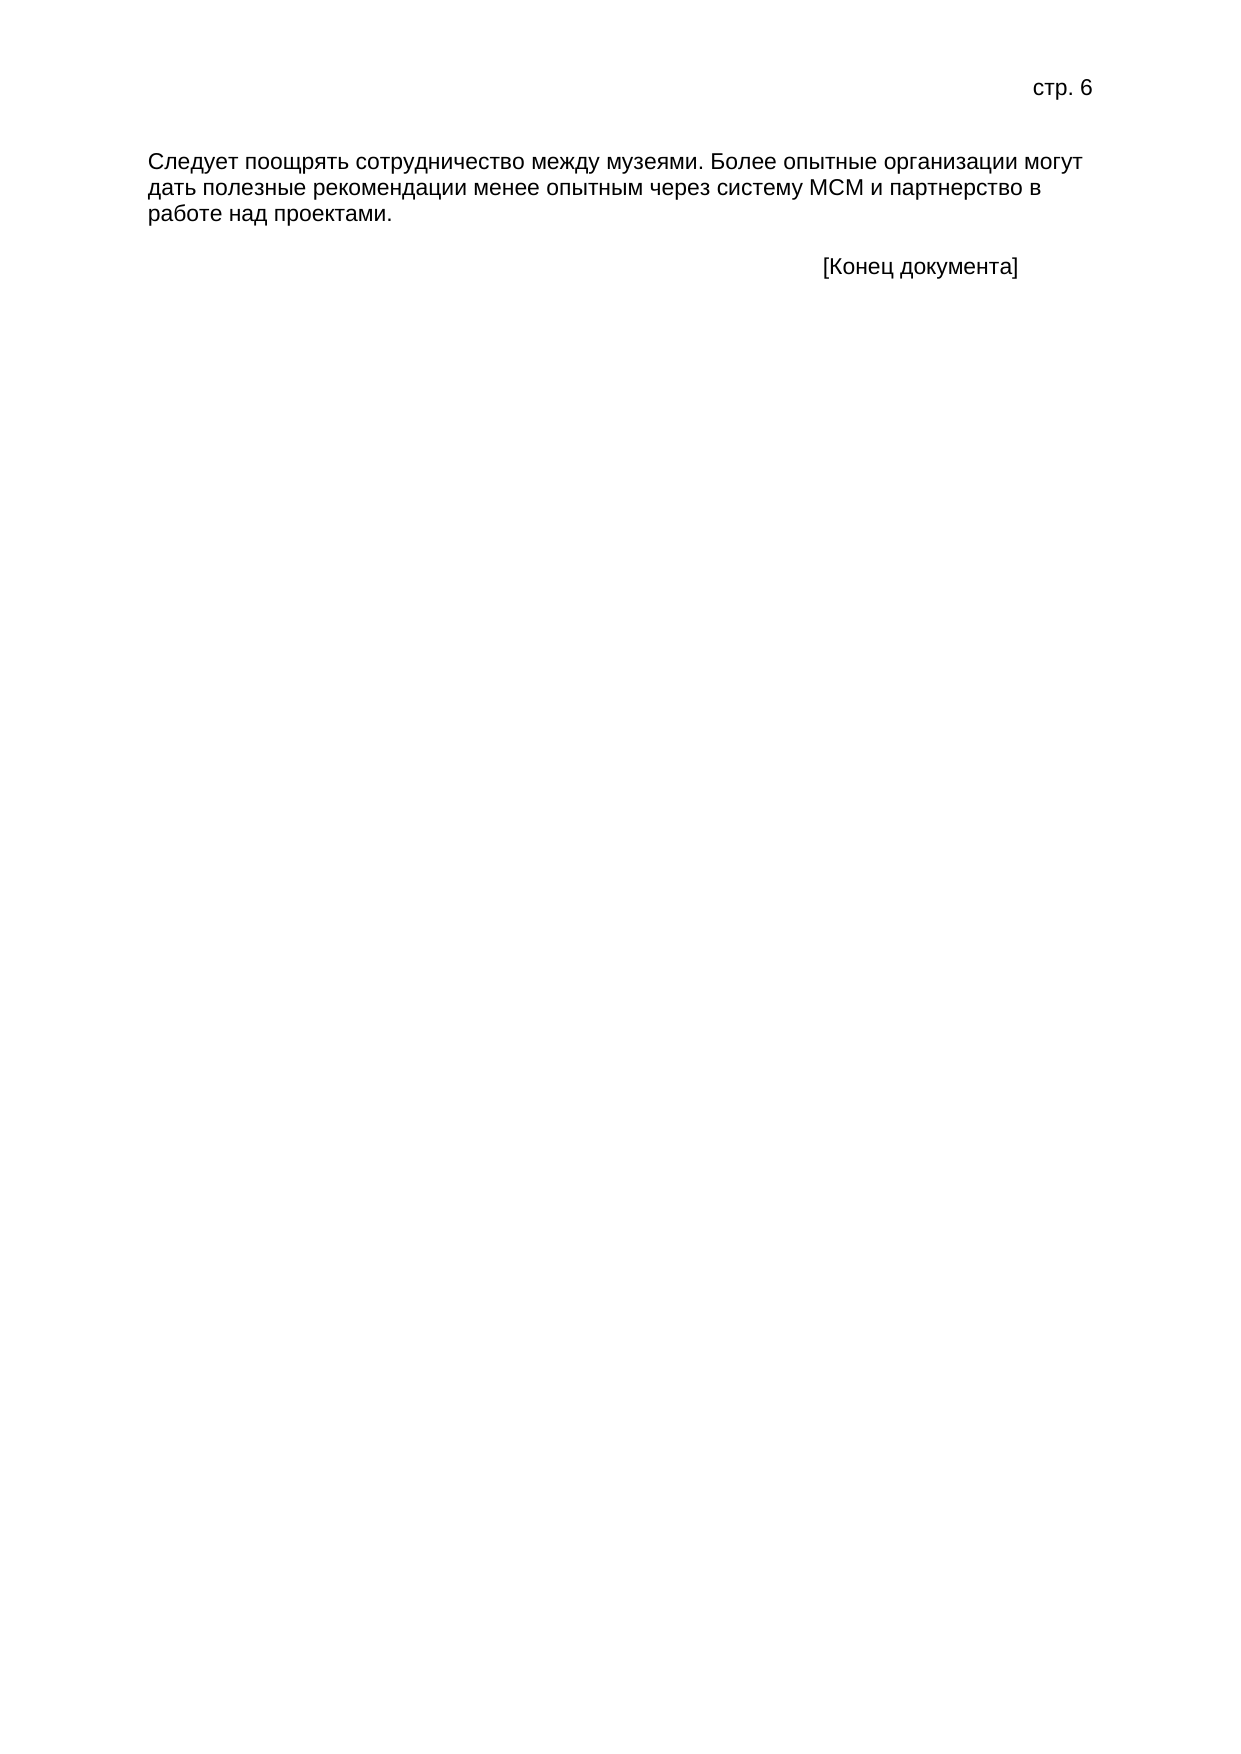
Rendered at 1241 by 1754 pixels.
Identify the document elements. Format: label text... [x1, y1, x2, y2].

text Следует поощрять сотрудничество между музеями. Более опытные организации могут дать полезные рекомендации менее опытным через систему МСМ и партнерство в работе над проектами. [148, 148, 1093, 227]
text [Конец документа] [823, 253, 1093, 279]
